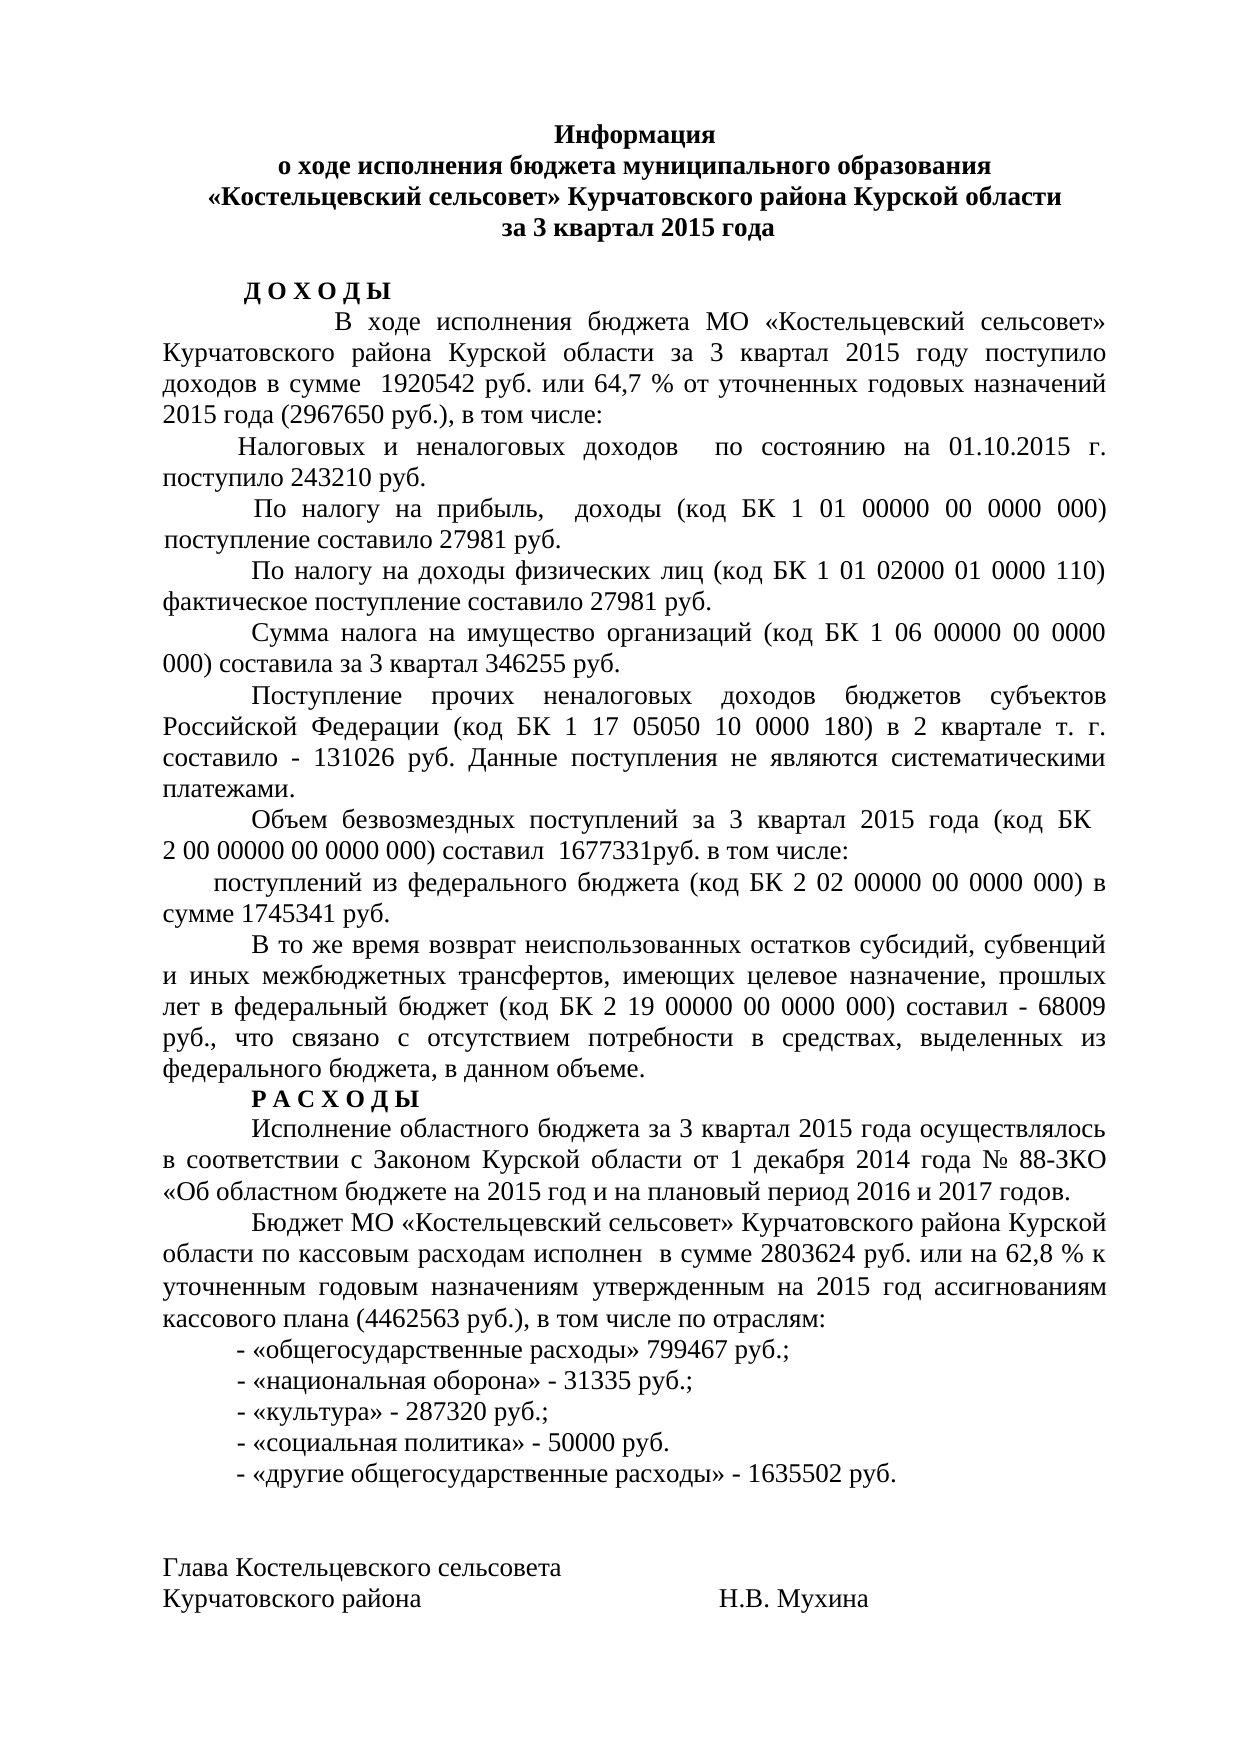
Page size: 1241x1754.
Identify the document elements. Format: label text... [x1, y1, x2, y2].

text Налоговых и неналоговых доходов по состоянию на 01.10.2015 г. поступило 243210 руб. [162, 429, 1107, 492]
text - «культура» - 287320 руб.; [162, 1395, 1107, 1426]
text В ходе исполнения бюджета МО «Костельцевский сельсовет» Курчатовского района Курской области за 3 квартал 2015 году поступило доходов в сумме 1920542 руб. или 64,7 % от уточненных годовых назначений 2015 года (2967650 руб.), в том числе: [162, 305, 1107, 429]
text поступлений из федерального бюджета (код БК 2 02 00000 00 0000 000) в сумме 1745341 руб. [162, 866, 1107, 928]
text Курчатовского района Н.В. Мухина [162, 1582, 1107, 1613]
text - «другие общегосударственные расходы» - 1635502 руб. [162, 1457, 1107, 1488]
text Бюджет МО «Костельцевский сельсовет» Курчатовского района Курской области по кассовым расходам исполнен в сумме 2803624 руб. или на 62,8 % к уточненным годовым назначениям утвержденным на 2015 год ассигнованиям кассового плана (4462563 руб.), в том числе по отраслям: [162, 1206, 1107, 1333]
text - «национальная оборона» - 31335 руб.; [162, 1364, 1107, 1395]
text Информация [162, 118, 1107, 149]
text Поступление прочих неналоговых доходов бюджетов субъектов Российской Федерации (код БК 1 17 05050 10 0000 180) в 2 квартале т. г. составило - 131026 руб. Данные поступления не являются систематическими платежами. [162, 679, 1107, 803]
text Глава Костельцевского сельсовета [162, 1551, 1107, 1582]
text о ходе исполнения бюджета муниципального образования [162, 149, 1107, 180]
text «Костельцевский сельсовет» Курчатовского района Курской области [162, 180, 1107, 212]
text за 3 квартал 2015 года [162, 212, 1107, 243]
text Д О Х О Д Ы [162, 276, 1107, 305]
text В то же время возврат неиспользованных остатков субсидий, субвенций и иных межбюджетных трансфертов, имеющих целевое назначение, прошлых лет в федеральный бюджет (код БК 2 19 00000 00 0000 000) составил - 68009 руб., что связано с отсутствием потребности в средствах, выделенных из федерального бюджета, в данном объеме. [162, 928, 1107, 1084]
text По налогу на прибыль, доходы (код БК 1 01 00000 00 0000 000) поступление составило 27981 руб. [164, 492, 1107, 554]
text Р А С Х О Д Ы [162, 1084, 1107, 1112]
text Исполнение областного бюджета за 3 квартал 2015 года осуществлялось в соответствии с Законом Курской области от 1 декабря 2014 года № 88-ЗКО «Об областном бюджете на 2015 год и на плановый период 2016 и 2017 годов. [162, 1112, 1107, 1206]
text - «социальная политика» - 50000 руб. [162, 1426, 1107, 1457]
text - «общегосударственные расходы» 799467 руб.; [162, 1333, 1107, 1364]
text Сумма налога на имущество организаций (код БК 1 06 00000 00 0000 000) составила за 3 квартал 346255 руб. [162, 616, 1107, 679]
text По налогу на доходы физических лиц (код БК 1 01 02000 01 0000 110) фактическое поступление составило 27981 руб. [162, 554, 1107, 616]
text Объем безвозмездных поступлений за 3 квартал 2015 года (код БК 2 00 00000 00 0000 000) составил 1677331руб. в том числе: [162, 803, 1107, 866]
